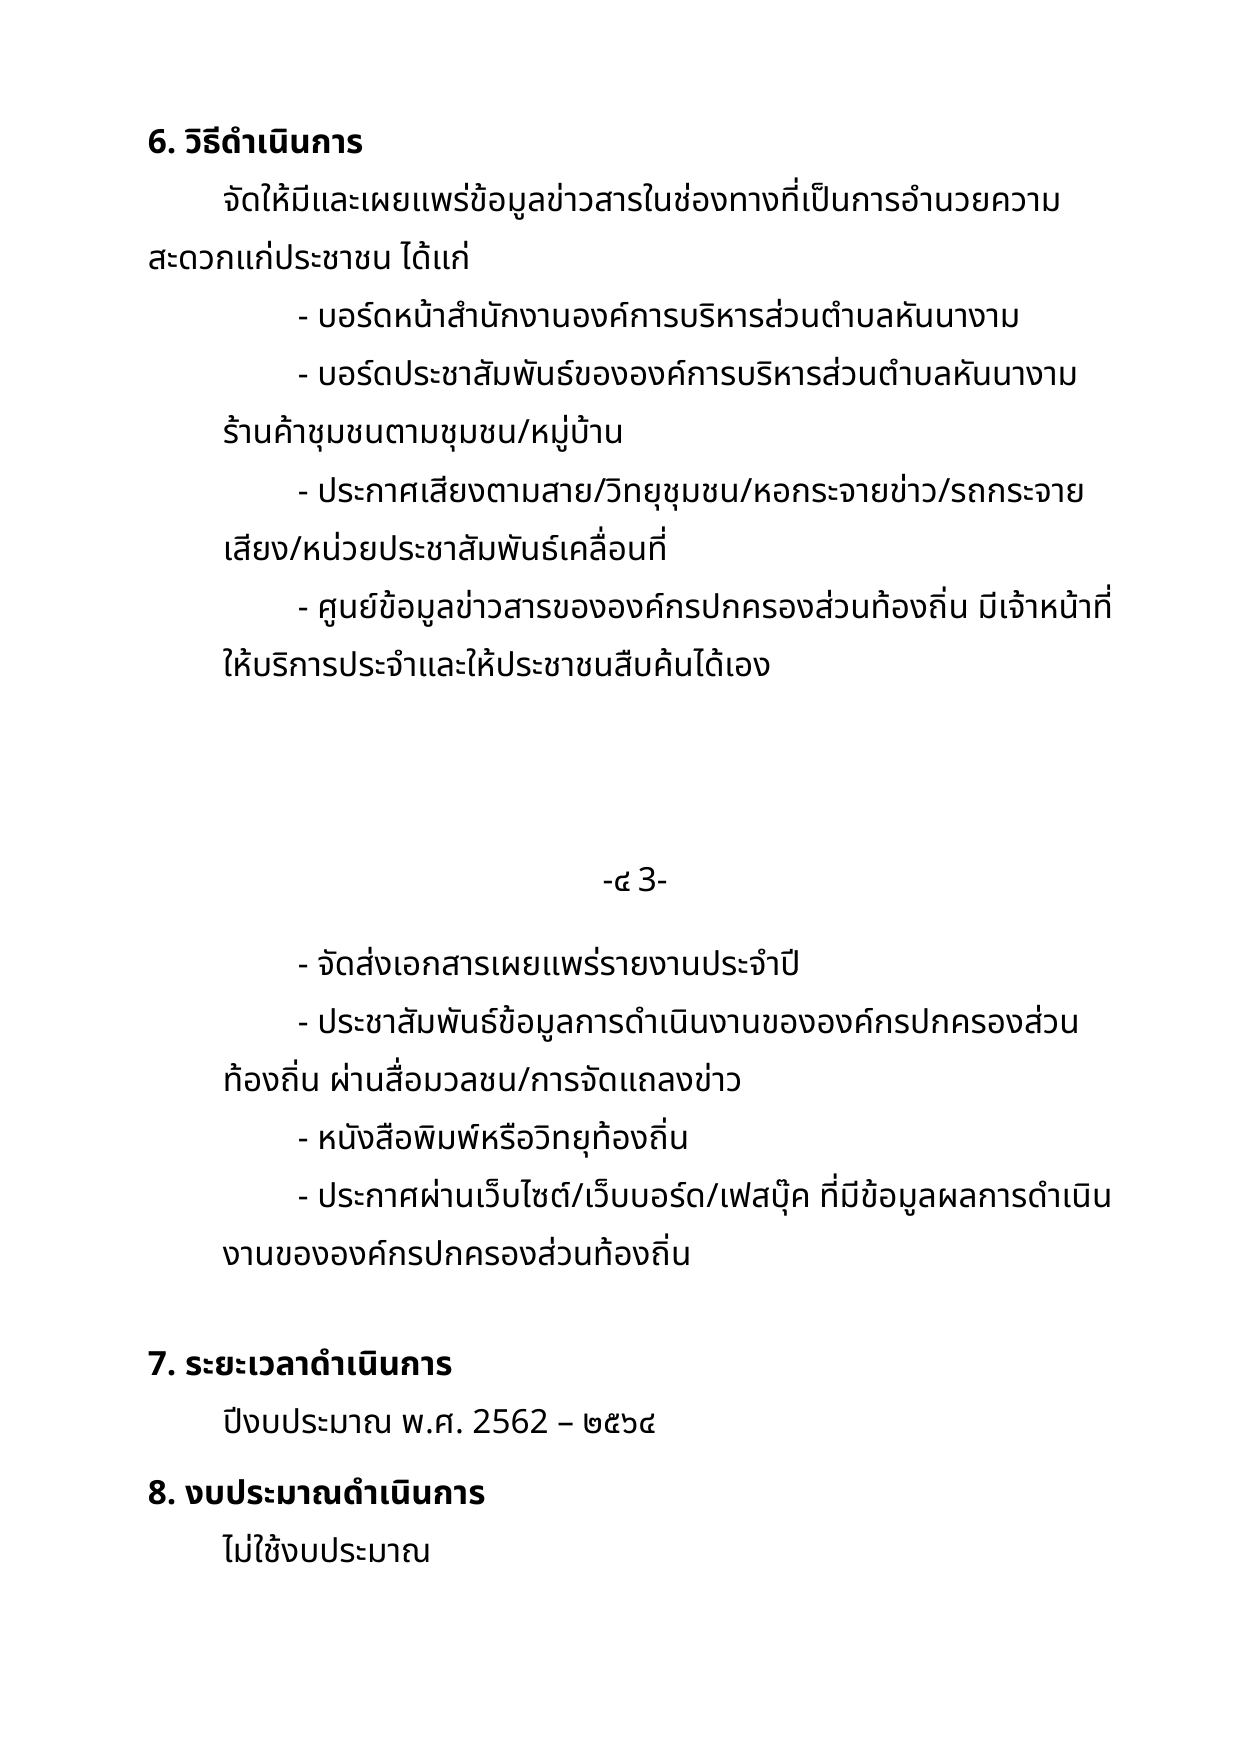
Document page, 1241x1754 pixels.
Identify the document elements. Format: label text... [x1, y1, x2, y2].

text 7. ระยะเวลาดําเนินการ [148, 1340, 1122, 1391]
text - หนังสือพิมพ์หรือวิทยุท้องถิ่น [223, 1114, 1122, 1164]
text - บอร์ดประชาสัมพันธ์ขององค์การบริหารส่วนตําบลหันนางาม ร้านค้าชุมชนตามชุมชน/หมู่บ้าน [223, 350, 1122, 459]
text - ประชาสัมพันธ์ข้อมูลการดําเนินงานขององค์กรปกครองส่วนท้องถิ่น ผ่านสื่อมวลชน/การจัดแถลงข่าว [223, 998, 1122, 1106]
text จัดให้มีและเผยแพร่ข้อมูลข่าวสารในช่องทางที่เป็นการอํานวยความสะดวกแก่ประชาชน ได้แก่ [148, 176, 1122, 284]
text - จัดส่งเอกสารเผยแพร่รายงานประจําปี [223, 939, 1122, 990]
text ปีงบประมาณ พ.ศ. 2562 – ๒๕๖๔ [148, 1398, 1122, 1449]
text - ศูนย์ข้อมูลข่าวสารขององค์กรปกครองส่วนท้องถิ่น มีเจ้าหน้าที่ให้บริการประจําและให้ประชาชนสืบค้นได้เอง [223, 583, 1122, 691]
text - ประกาศผ่านเว็บไซต์/เว็บบอร์ด/เฟสบุ๊ค ที่มีข้อมูลผลการดําเนินงานขององค์กรปกครองส่วนท้องถิ่น [223, 1172, 1122, 1281]
text - ประกาศเสียงตามสาย/วิทยุชุมชน/หอกระจายข่าว/รถกระจายเสียง/หน่วยประชาสัมพันธ์เคลื่อนที่ [223, 466, 1122, 575]
text 8. งบประมาณดําเนินการ [148, 1469, 1122, 1519]
text -๔3- [148, 855, 1122, 906]
text - บอร์ดหน้าสํานักงานองค์การบริหารส่วนตําบลหันนางาม [223, 292, 1122, 343]
text 6. วิธีดําเนินการ [148, 118, 1122, 169]
text ไม่ใช้งบประมาณ [148, 1527, 1122, 1577]
